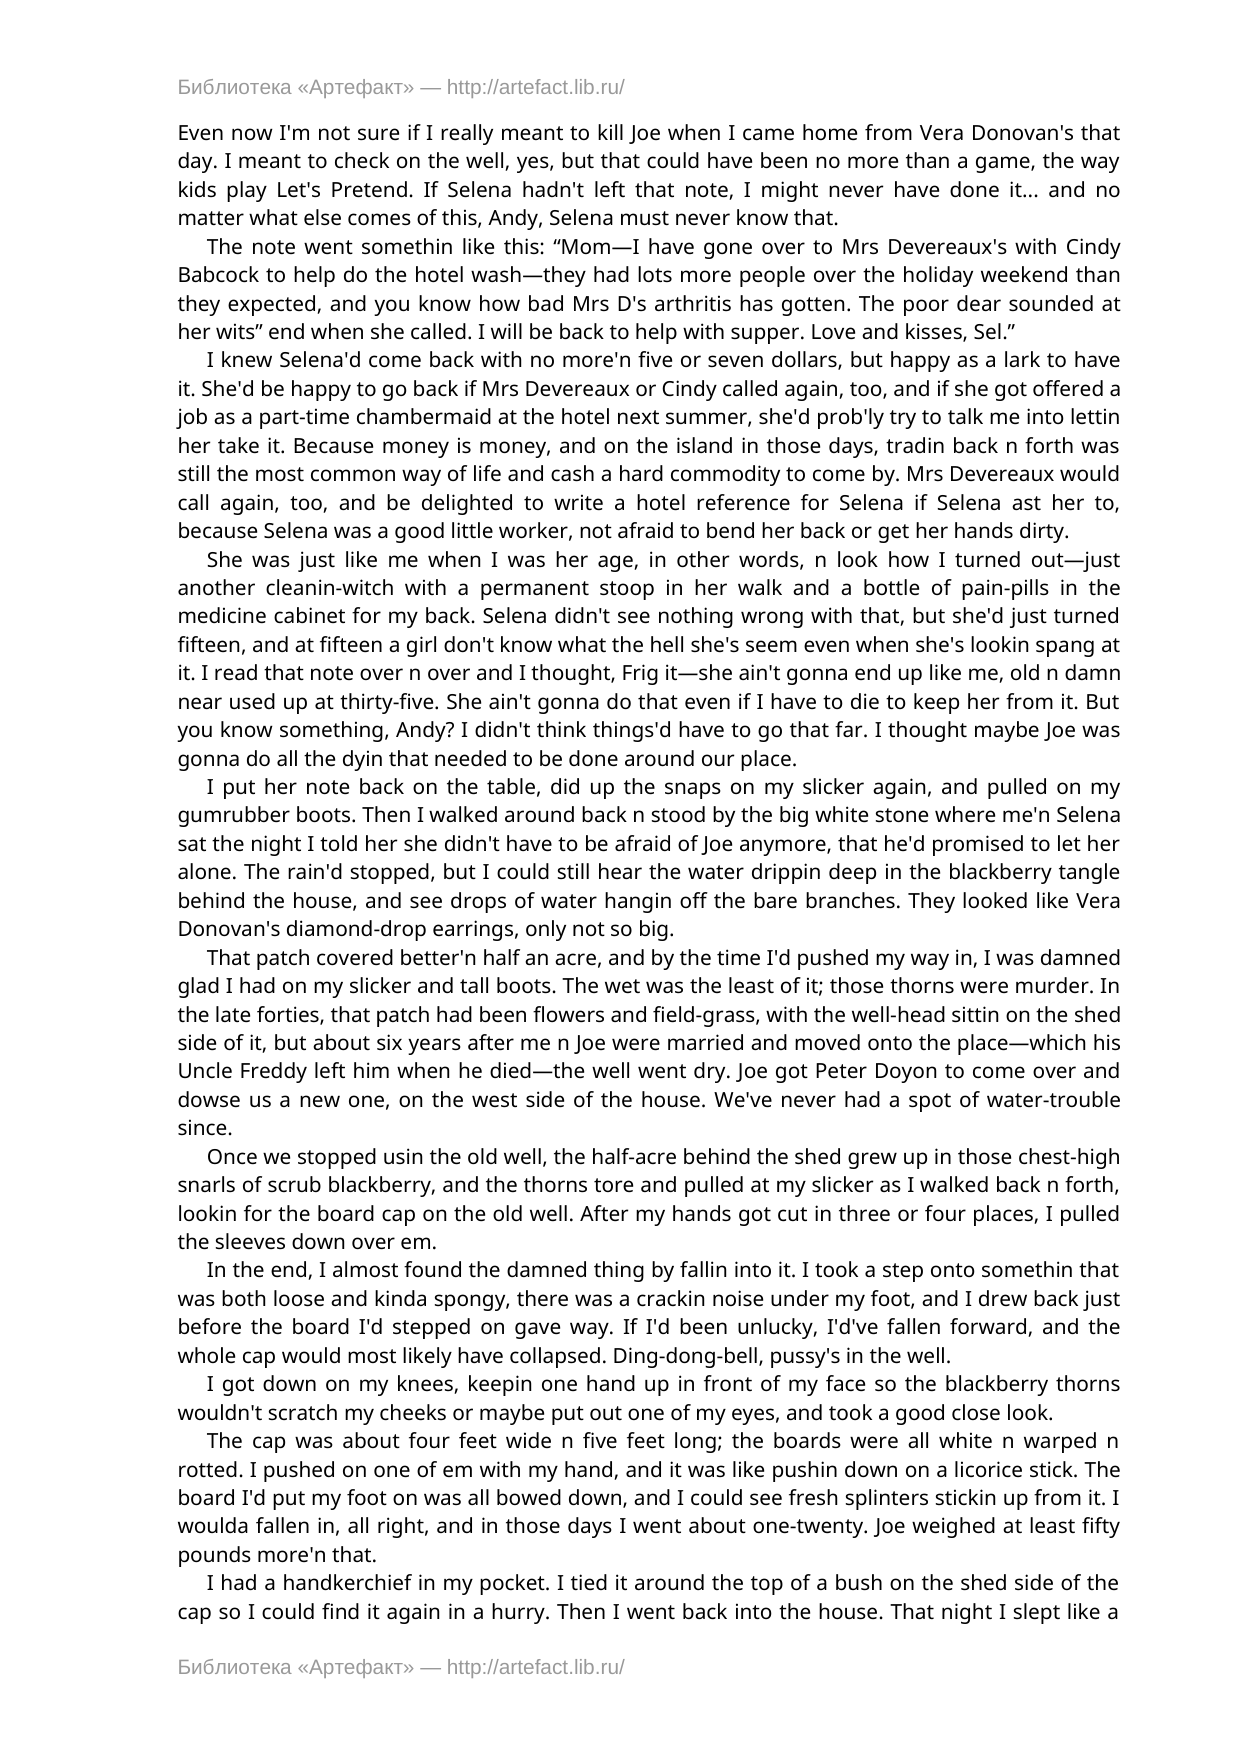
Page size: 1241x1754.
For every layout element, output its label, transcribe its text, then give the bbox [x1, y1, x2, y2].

text The cap was about four feet wide n five feet long; the boards were all white n warped n rotted. I pushed on one of em with my hand, and it was like pushin down on a licorice stick. The board I'd put my foot on was all bowed down, and I could see fresh splinters stickin up from it. I woulda fallen in, all right, and in those days I went about one-twenty. Joe weighed at least fifty pounds more'n that. [177, 1426, 1122, 1568]
text In the end, I almost found the damned thing by fallin into it. I took a step onto somethin that was both loose and kinda spongy, there was a crackin noise under my foot, and I drew back just before the board I'd stepped on gave way. If I'd been unlucky, I'd've fallen forward, and the whole cap would most likely have collapsed. Ding-dong-bell, pussy's in the well. [177, 1256, 1122, 1369]
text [177, 118, 1122, 232]
text She was just like me when I was her age, in other words, n look how I turned out—just another cleanin-witch with a permanent stoop in her walk and a bottle of pain-pills in the medicine cabinet for my back. Selena didn't see nothing wrong with that, but she'd just turned fifteen, and at fifteen a girl don't know what the hell she's seem even when she's lookin spang at it. I read that note over n over and I thought, Frig it—she ain't gonna end up like me, old n damn near used up at thirty-five. She ain't gonna do that even if I have to die to keep her from it. But you know something, Andy? I didn't think things'd have to go that far. I thought maybe Joe was gonna do all the dyin that needed to be done around our place. [177, 545, 1122, 772]
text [177, 1568, 1122, 1625]
text I knew Selena'd come back with no more'n five or seven dollars, but happy as a lark to have it. She'd be happy to go back if Mrs Devereaux or Cindy called again, too, and if she got offered a job as a part-time chambermaid at the hotel next summer, she'd prob'ly try to talk me into lettin her take it. Because money is money, and on the island in those days, tradin back n forth was still the most common way of life and cash a hard commodity to come by. Mrs Devereaux would call again, too, and be delighted to write a hotel reference for Selena if Selena ast her to, because Selena was a good little worker, not afraid to bend her back or get her hands dirty. [177, 346, 1122, 545]
text That patch covered better'n half an acre, and by the time I'd pushed my way in, I was damned glad I had on my slicker and tall boots. The wet was the least of it; those thorns were murder. In the late forties, that patch had been flowers and field-grass, with the well-head sittin on the shed side of it, but about six years after me n Joe were married and moved onto the place—which his Uncle Freddy left him when he died—the well went dry. Joe got Peter Doyon to come over and dowse us a new one, on the west side of the house. We've never had a spot of water-trouble since. [177, 943, 1122, 1142]
text I got down on my knees, keepin one hand up in front of my face so the blackberry thorns wouldn't scratch my cheeks or maybe put out one of my eyes, and took a good close look. [177, 1369, 1122, 1426]
text The note went somethin like this: “Mom—I have gone over to Mrs Devereaux's with Cindy Babcock to help do the hotel wash—they had lots more people over the holiday weekend than they expected, and you know how bad Mrs D's arthritis has gotten. The poor dear sounded at her wits” end when she called. I will be back to help with supper. Love and kisses, Sel.” [177, 232, 1122, 346]
text I put her note back on the table, did up the snaps on my slicker again, and pulled on my gumrubber boots. Then I walked around back n stood by the big white stone where me'n Selena sat the night I told her she didn't have to be afraid of Joe anymore, that he'd promised to let her alone. The rain'd stopped, but I could still hear the water drippin deep in the blackberry tangle behind the house, and see drops of water hangin off the bare branches. They looked like Vera Donovan's diamond-drop earrings, only not so big. [177, 772, 1122, 943]
text Once we stopped usin the old well, the half-acre behind the shed grew up in those chest-high snarls of scrub blackberry, and the thorns tore and pulled at my slicker as I walked back n forth, lookin for the board cap on the old well. After my hands got cut in three or four places, I pulled the sleeves down over em. [177, 1142, 1122, 1256]
